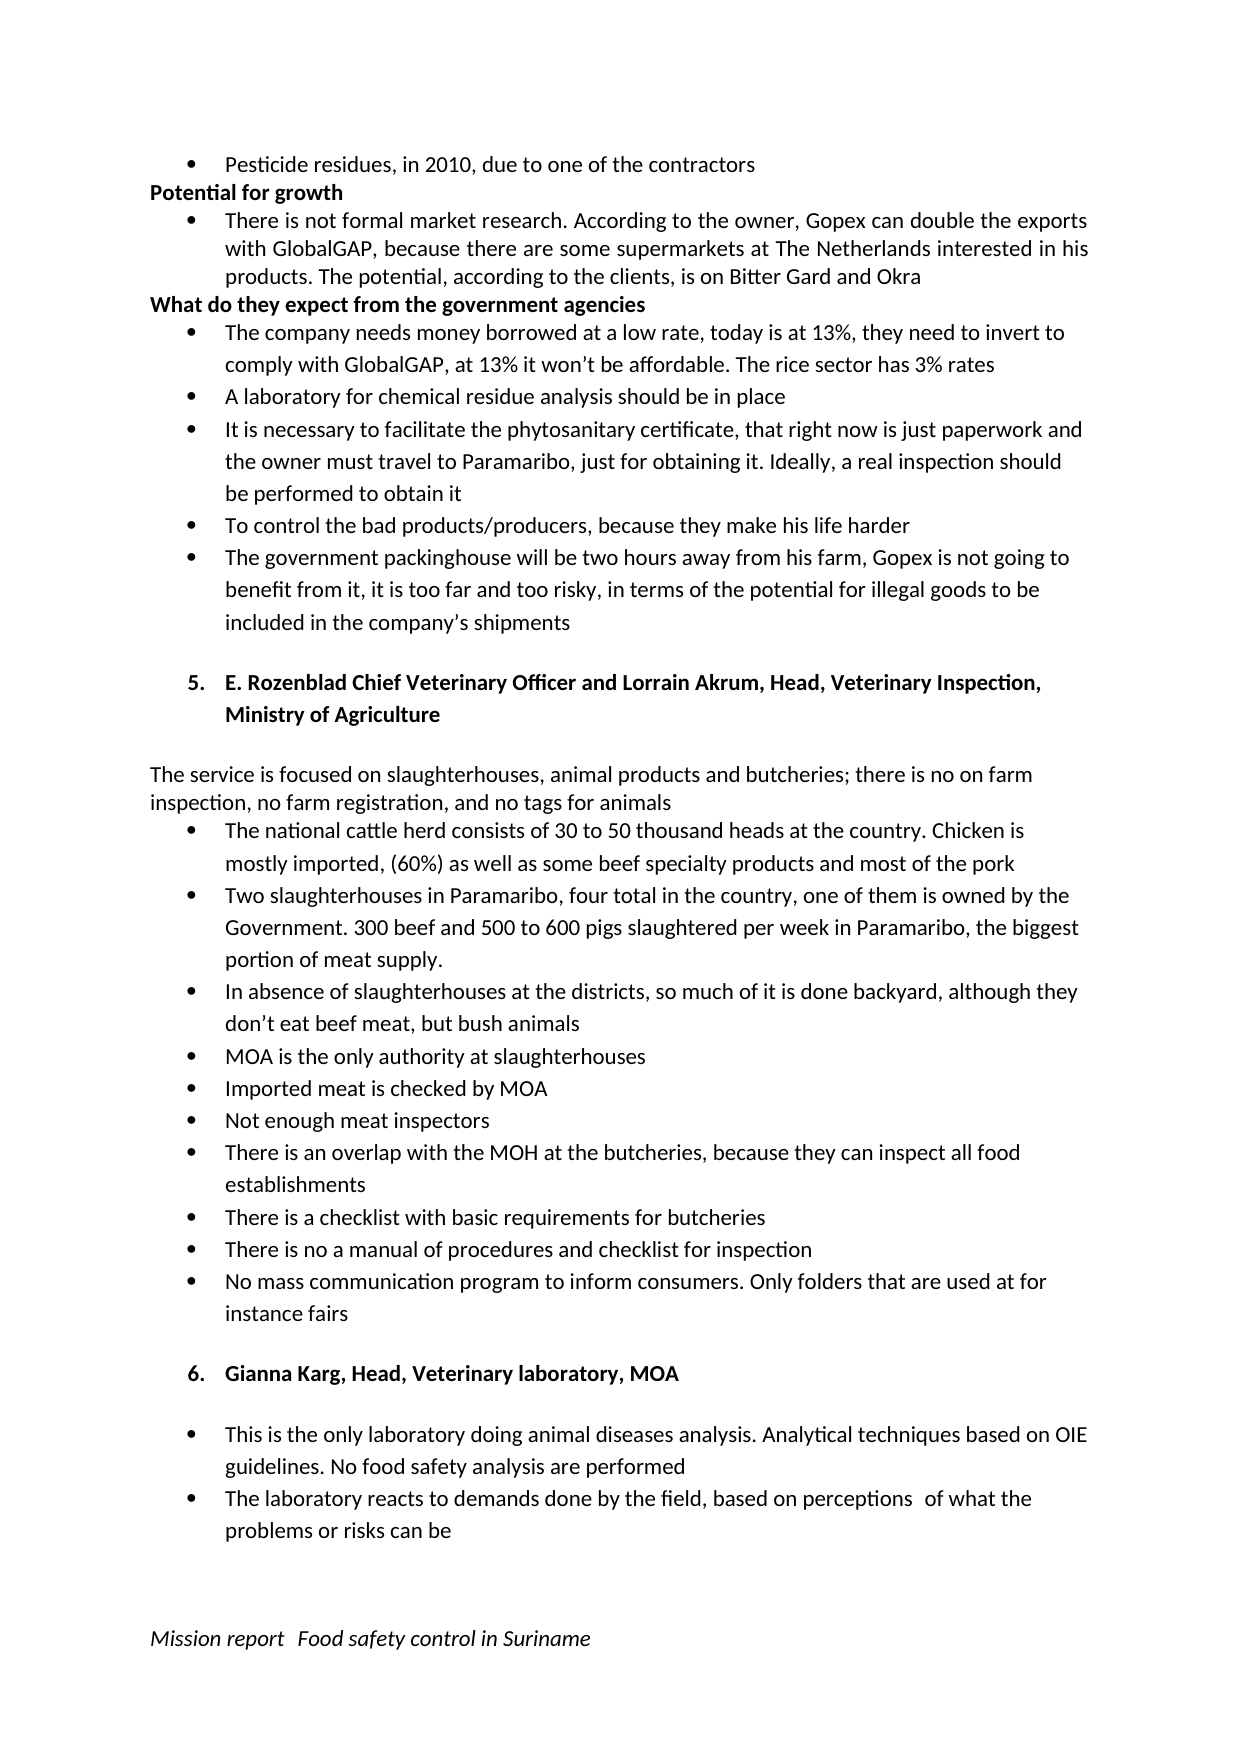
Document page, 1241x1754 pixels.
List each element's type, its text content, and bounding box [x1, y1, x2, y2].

list Imported meat is checked by MOA [187, 1074, 1090, 1102]
list There is no a manual of procedures and checklist for inspection [187, 1235, 1090, 1263]
list No mass communication program to inform consumers. Only folders that are used at for instance fairs [187, 1267, 1090, 1327]
list A laboratory for chemical residue analysis should be in place [187, 382, 1090, 411]
list Not enough meat inspectors [187, 1106, 1090, 1134]
list There is an overlap with the MOH at the butcheries, because they can inspect all food establishments [187, 1138, 1090, 1198]
list The government packinghouse will be two hours away from his farm, Gopex is not going to benefit from it, it is too far and too risky, in terms of the potential for illegal goods to be included in the company’s shipments [187, 543, 1090, 636]
list This is the only laboratory doing animal diseases analysis. Analytical techniques based on OIE guidelines. No food safety analysis are performed [187, 1420, 1090, 1480]
list E. Rozenblad Chief Veterinary Officer and Lorrain Akrum, Head, Veterinary Inspection, Ministry of Agriculture [187, 668, 1090, 728]
list Two slaughterhouses in Paramaribo, four total in the country, one of them is owned by the Government. 300 beef and 500 to 600 pigs slaughtered per week in Paramaribo, the biggest portion of meat supply. [187, 881, 1090, 973]
text Potential for growth [150, 178, 1090, 206]
list It is necessary to facilitate the phytosanitary certificate, that right now is just paperwork and the owner must travel to Paramaribo, just for obtaining it. Ideally, a real inspection should be performed to obtain it [187, 415, 1090, 507]
list The national cattle herd consists of 30 to 50 thousand heads at the country. Chicken is mostly imported, (60%) as well as some beef specialty products and most of the pork [187, 816, 1090, 877]
list To control the bad products/producers, because they make his life harder [187, 511, 1090, 539]
list In absence of slaughterhouses at the districts, so much of it is done backyard, although they don’t eat beef meat, but bush animals [187, 977, 1090, 1038]
text What do they expect from the government agencies [150, 290, 1090, 318]
list Gianna Karg, Head, Veterinary laboratory, MOA [187, 1359, 1090, 1387]
list The company needs money borrowed at a low rate, today is at 13%, they need to invert to comply with GlobalGAP, at 13% it won’t be affordable. The rice sector has 3% rates [187, 318, 1090, 378]
text The service is focused on slaughterhouses, animal products and butcheries; there is no on farm inspection, no farm registration, and no tags for animals [150, 760, 1090, 816]
list There is a checklist with basic requirements for butcheries [187, 1203, 1090, 1231]
list Pesticide residues, in 2010, due to one of the contractors [187, 150, 1090, 178]
list The laboratory reacts to demands done by the field, based on perceptions of what the problems or risks can be [187, 1484, 1090, 1544]
list There is not formal market research. According to the owner, Gopex can double the exports with GlobalGAP, because there are some supermarkets at The Netherlands interested in his products. The potential, according to the clients, is on Bitter Gard and Okra [187, 206, 1090, 290]
list MOA is the only authority at slaughterhouses [187, 1042, 1090, 1070]
